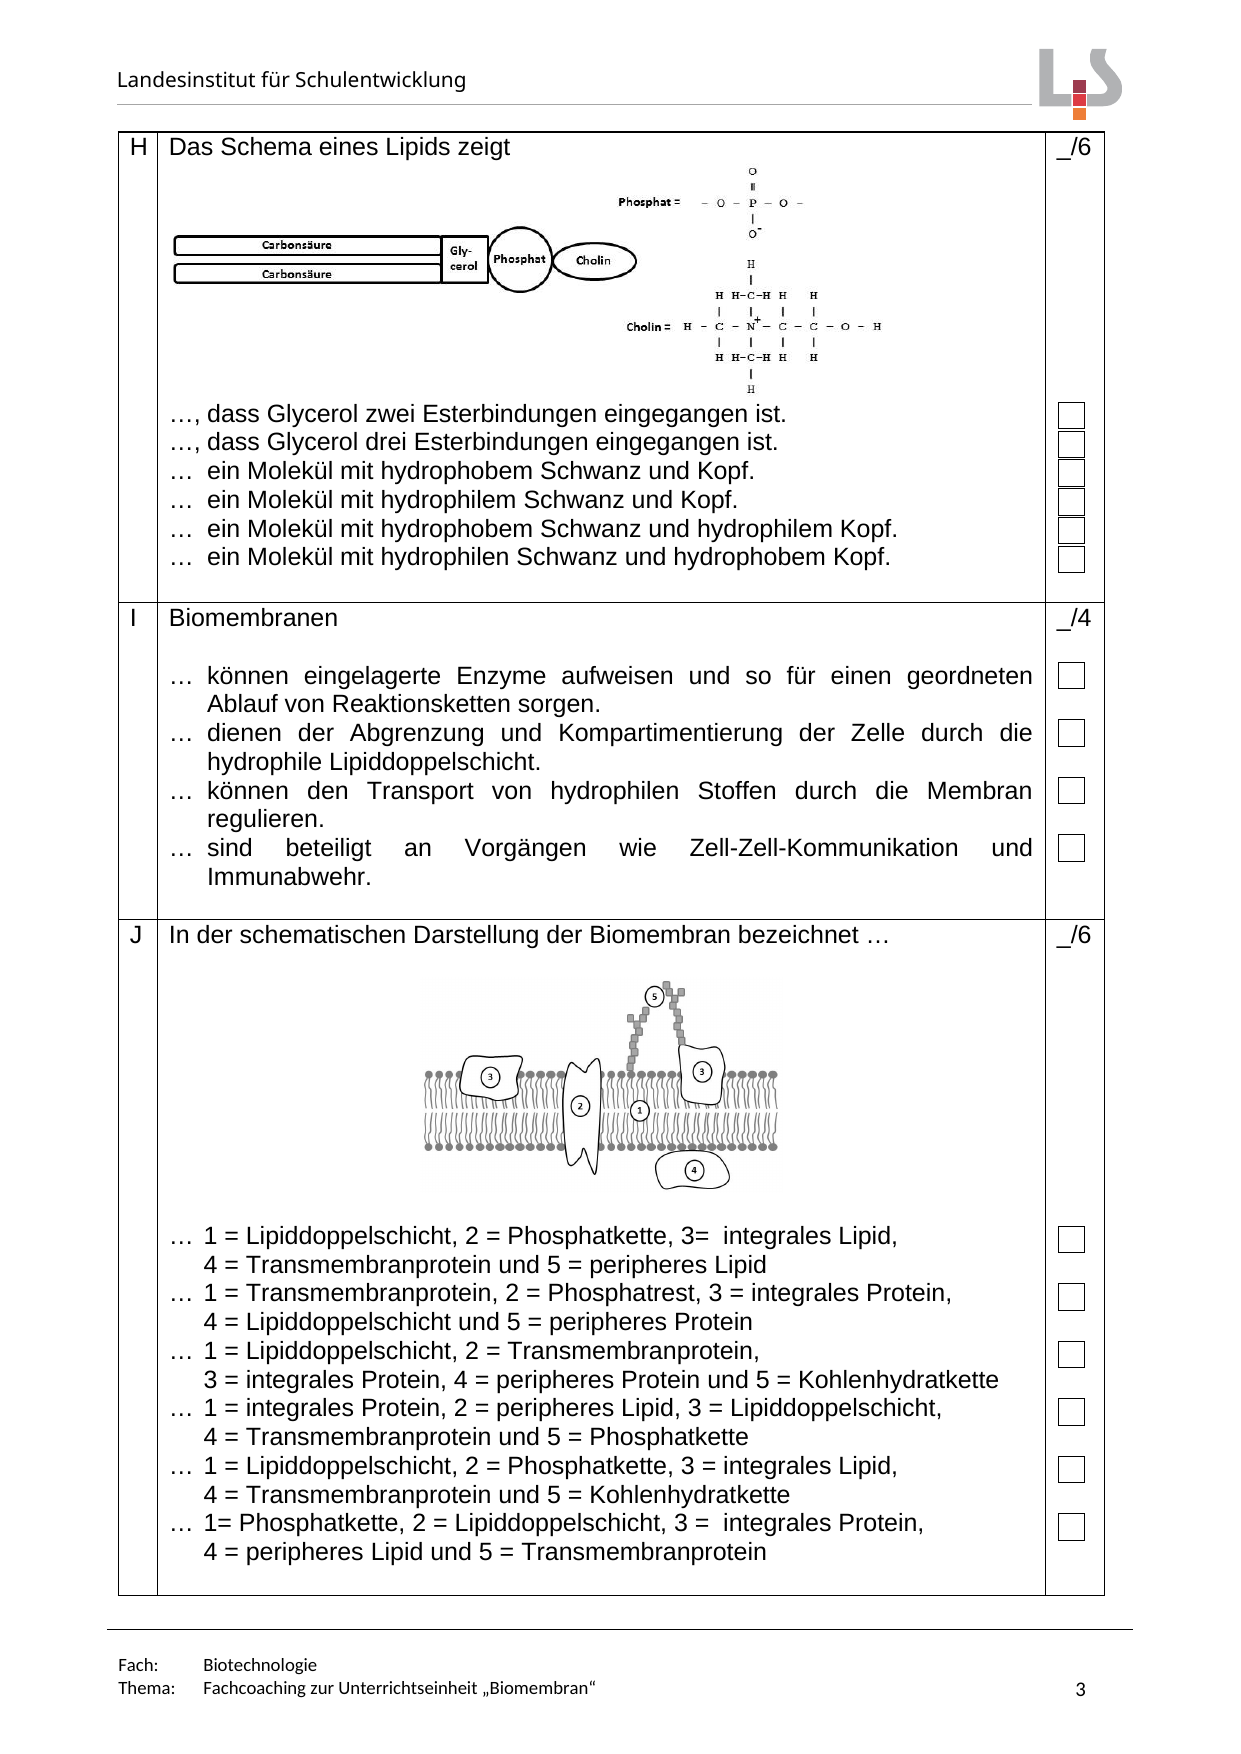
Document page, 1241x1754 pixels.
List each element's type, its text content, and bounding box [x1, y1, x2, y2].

table_cell Biomembranen … können eingelagerte Enzyme aufweisen und so für einen geordneten Ablauf von Reaktionsketten sorgen. … dienen der Abgrenzung und Kompartimentierung der Zelle durch die hydrophile Lipiddoppelschicht. … können den Transport von hydrophilen Stoffen durch die Membran regulieren. … sind beteiligt an Vorgängen wie Zell-Zell-Kommunikation und Immunabwehr. [158, 603, 1045, 919]
table_cell In der schematischen Darstellung der Biomembran bezeichnet … … 1 = Lipiddoppelschicht, 2 = Phosphatkette, 3= integrales Lipid, 4 = Transmembranprotein und 5 = peripheres Lipid … 1 = Transmembranprotein, 2 = Phosphatrest, 3 = integrales Protein, 4 = Lipiddoppelschicht und 5 = peripheres Protein … 1 = Lipiddoppelschicht, 2 = Transmembranprotein, 3 = integrales Protein, 4 = peripheres Protein und 5 = Kohlenhydratkette … 1 = integrales Protein, 2 = peripheres Lipid, 3 = Lipiddoppelschicht, 4 = Transmembranprotein und 5 = Phosphatkette … 1 = Lipiddoppelschicht, 2 = Phosphatkette, 3 = integrales Lipid, 4 = Transmembranprotein und 5 = Kohlenhydratkette … 1= Phosphatkette, 2 = Lipiddoppelschicht, 3 = integrales Protein, 4 = peripheres Lipid und 5 = Transmembranprotein [158, 920, 1045, 1595]
table_cell _/6 [1046, 920, 1104, 1595]
table_cell _/4 [1046, 603, 1104, 919]
table_cell I [119, 603, 157, 919]
table_header Das Schema eines Lipids zeigt …, dass Glycerol zwei Esterbindungen eingegangen ist. …, dass Glycerol drei Esterbindungen eingegangen ist. … ein Molekül mit hydrophobem Schwanz und Kopf. … ein Molekül mit hydrophilem Schwanz und Kopf. … ein Molekül mit hydrophobem Schwanz und hydrophilem Kopf. … ein Molekül mit hydrophilen Schwanz und hydrophobem Kopf. [158, 133, 1045, 602]
table_header _/6 [1046, 133, 1104, 602]
table_cell J [119, 920, 157, 1595]
picture [420, 977, 783, 1193]
table_header H [119, 133, 157, 602]
picture [168, 161, 886, 399]
